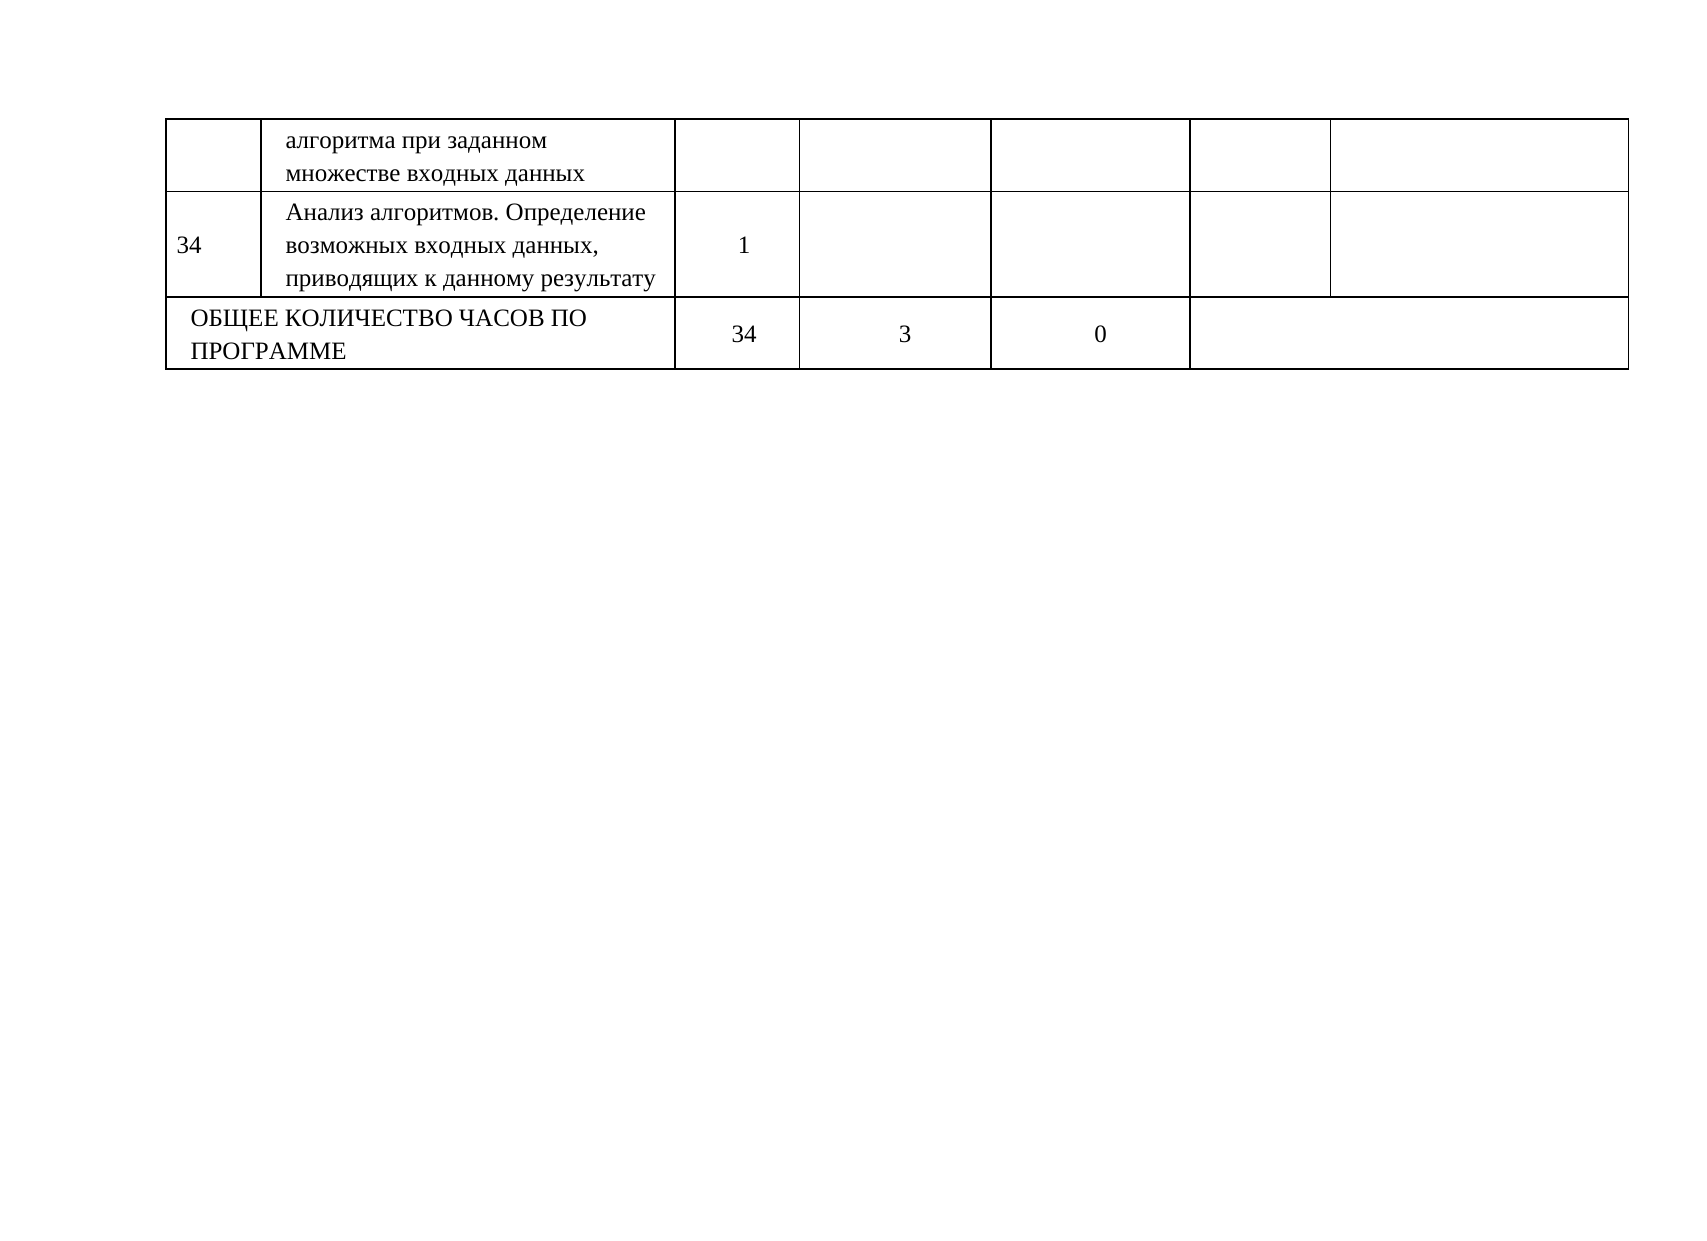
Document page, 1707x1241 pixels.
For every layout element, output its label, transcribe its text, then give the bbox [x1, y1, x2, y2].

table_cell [262, 120, 674, 191]
table_cell Анализ алгоритмов. Определение возможных входных данных, приводящих к данному результату [262, 192, 674, 296]
table_cell [992, 120, 1189, 191]
table_cell [800, 120, 990, 191]
table_cell [800, 192, 990, 296]
table_cell 0 [992, 298, 1189, 368]
table_cell 34 [676, 298, 799, 368]
table_cell 1 [676, 120, 799, 191]
table_cell ОБЩЕЕ КОЛИЧЕСТВО ЧАСОВ ПО ПРОГРАММЕ [167, 298, 674, 368]
table_cell 33 [167, 120, 260, 191]
table_cell [1331, 192, 1628, 296]
table_cell [1191, 120, 1330, 191]
table_cell [992, 192, 1189, 296]
table_cell 1 [676, 192, 799, 296]
table_cell [1191, 192, 1330, 296]
table_cell 34 [167, 192, 260, 296]
table_cell 3 [800, 298, 990, 368]
table_cell [1191, 298, 1628, 368]
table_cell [1331, 120, 1628, 191]
